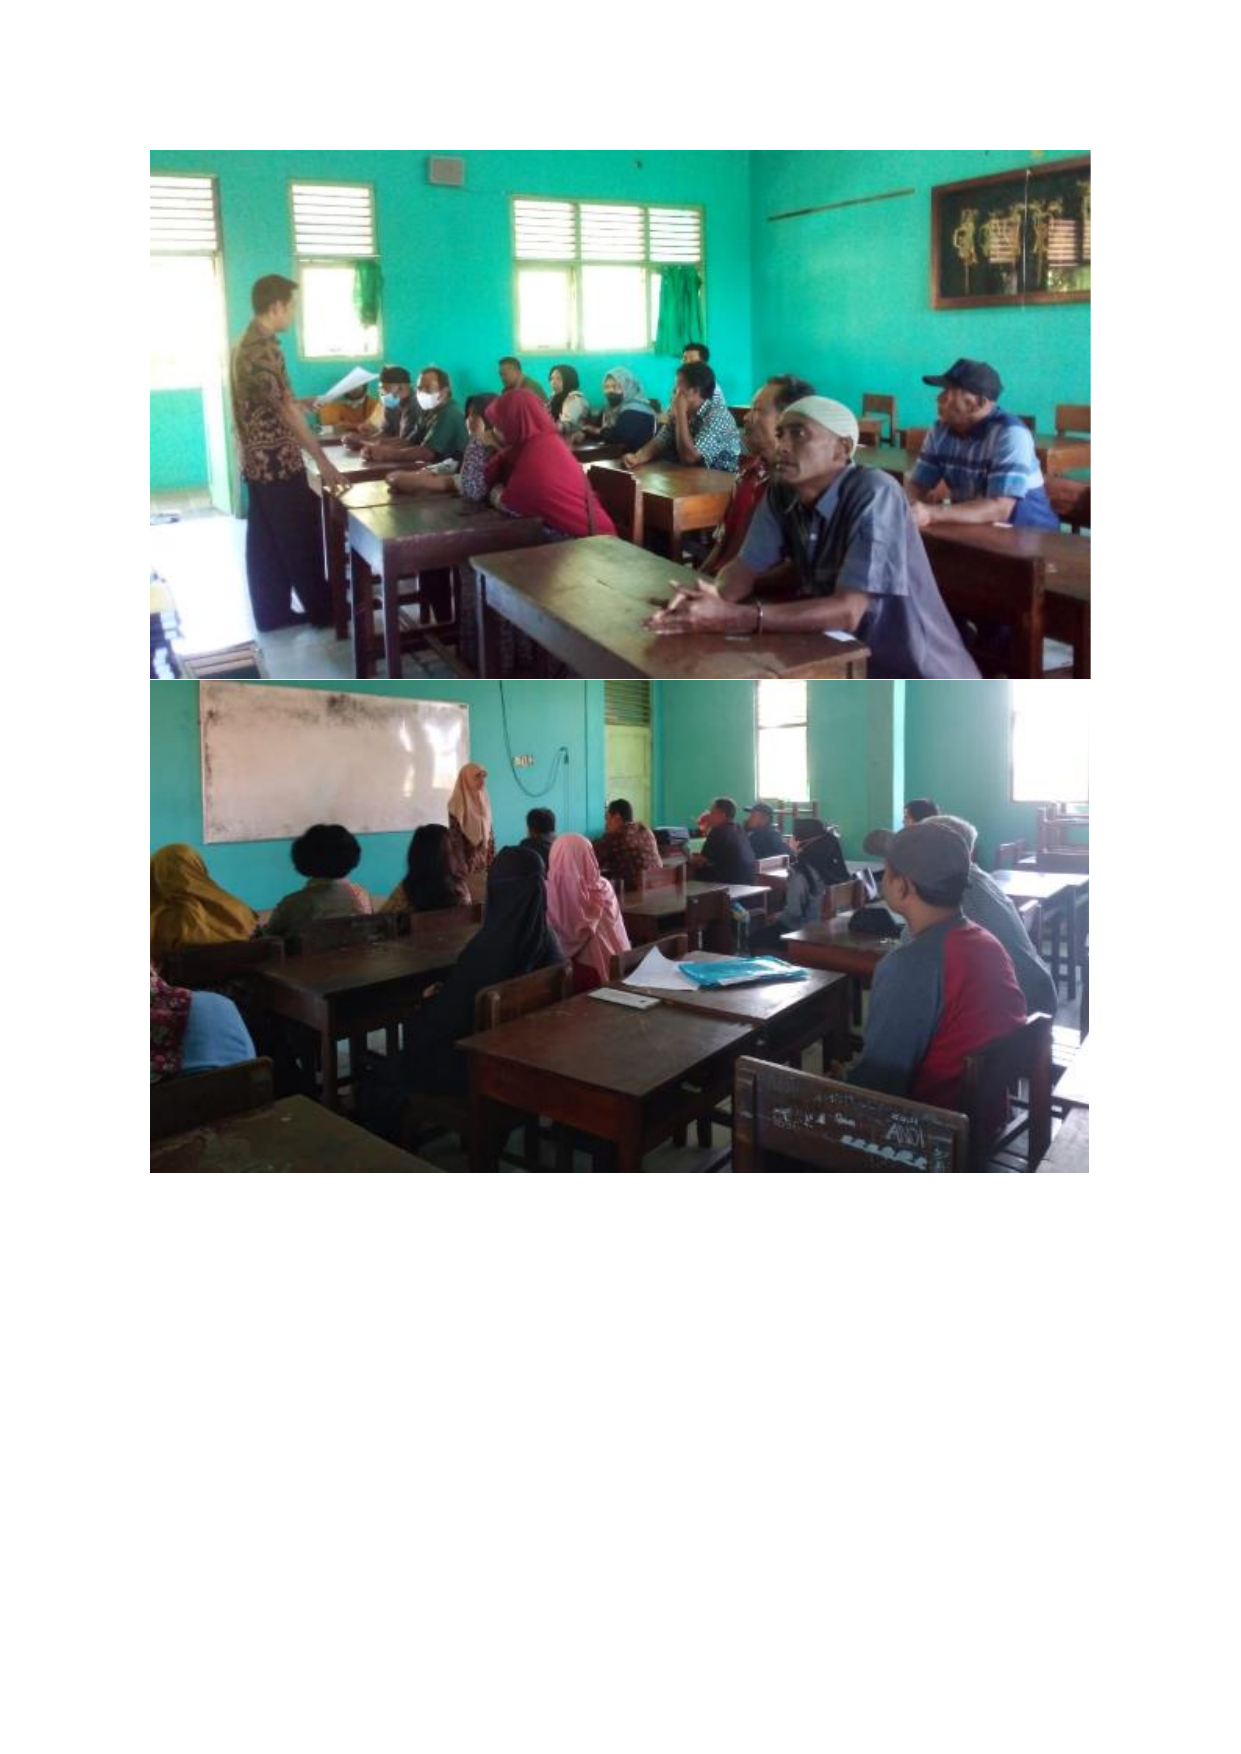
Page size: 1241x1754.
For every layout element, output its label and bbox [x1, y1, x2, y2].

picture [150, 150, 1091, 679]
picture [150, 680, 1089, 1173]
